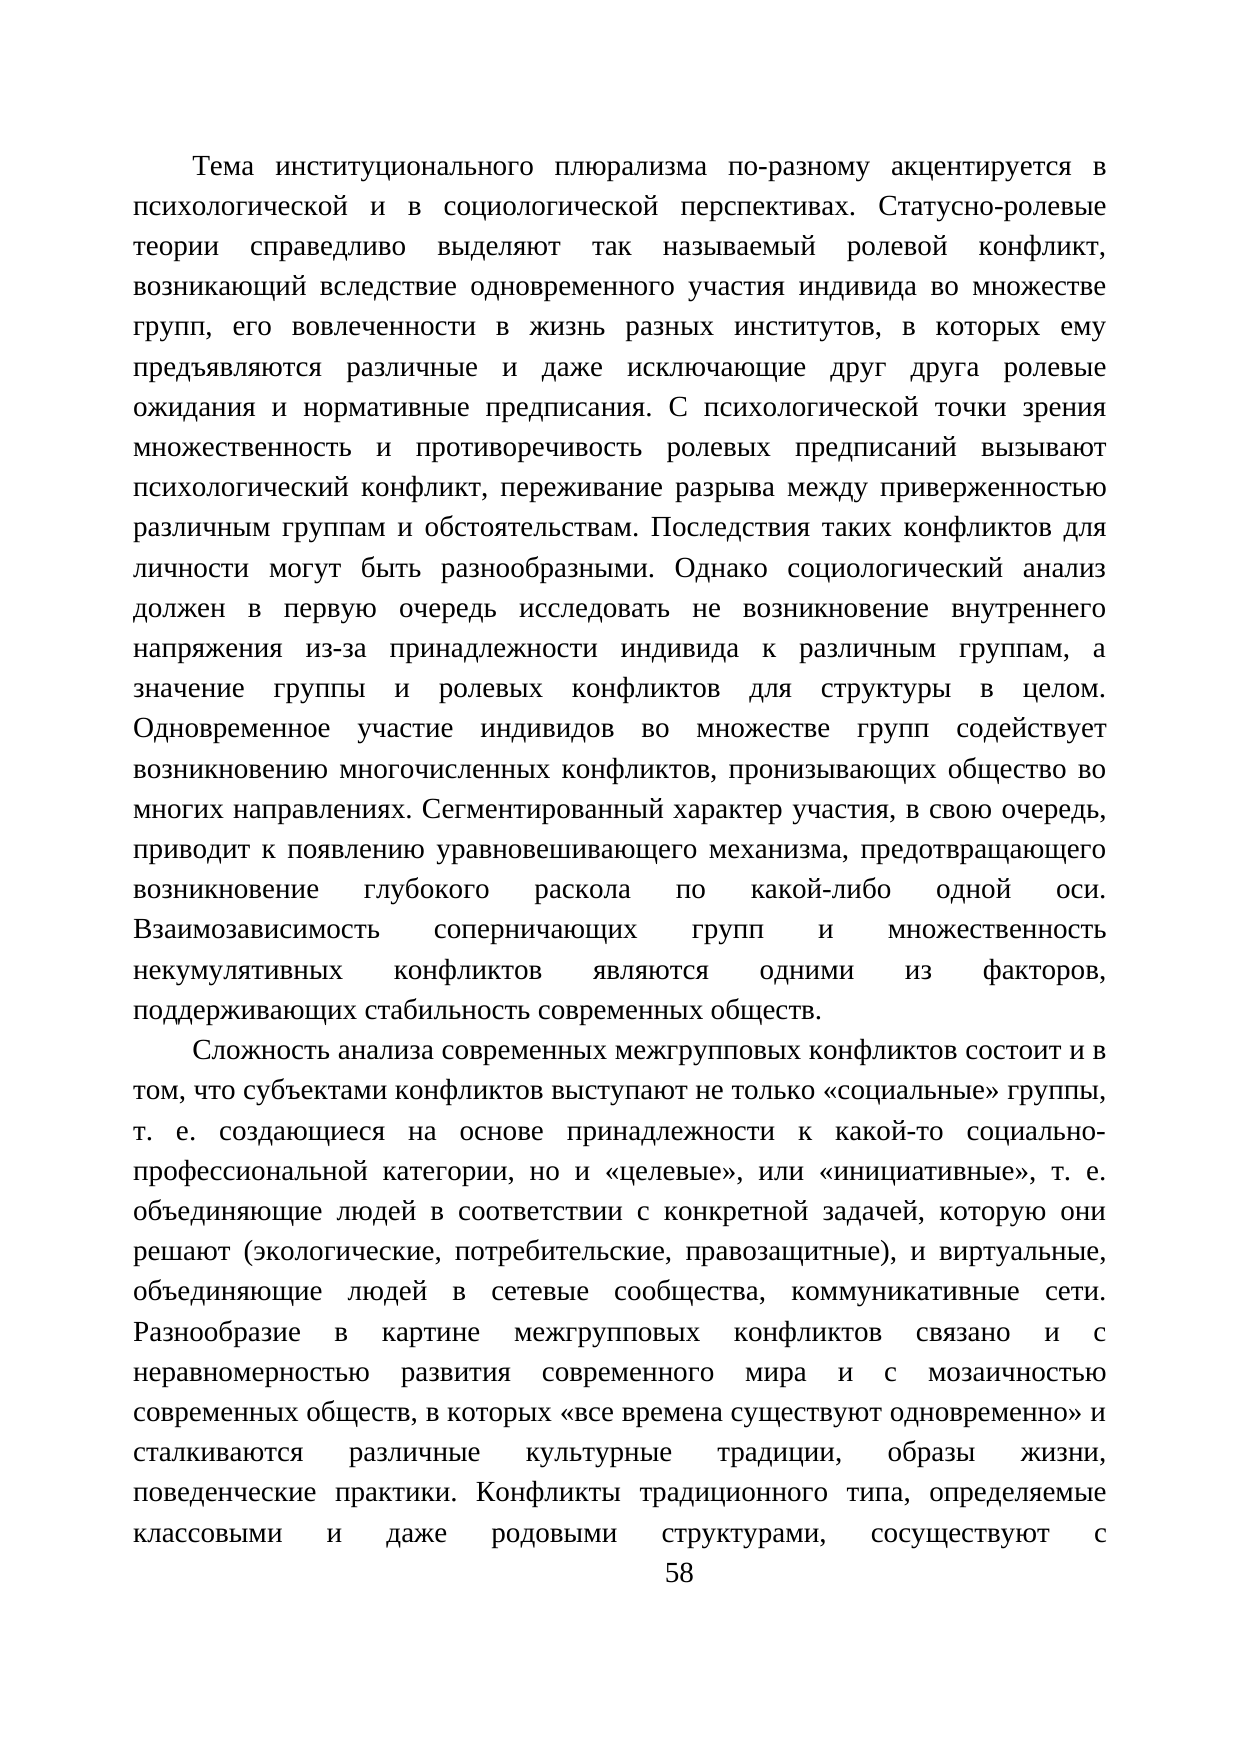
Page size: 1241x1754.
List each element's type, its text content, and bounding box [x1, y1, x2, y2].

text Тема институционального плюрализма по-разному акцентируется в психологической и в социологической перспективах. Статусно-ролевые теории справедливо выделяют так называемый ролевой конфликт, возникающий вследствие одновременного участия индивида во множестве групп, его вовлеченности в жизнь разных институтов, в которых ему предъявляются различные и даже исключающие друг друга ролевые ожидания и нормативные предписания. С психологической точки зрения множественность и противоречивость ролевых предписаний вызывают психологический конфликт, переживание разрыва между приверженностью различным группам и обстоятельствам. Последствия таких конфликтов для личности могут быть разнообразными. Однако социологический анализ должен в первую очередь исследовать не возникновение внутреннего напряжения из-за принадлежности индивида к различным группам, а значение группы и ролевых конфликтов для структуры в целом. Одновременное участие индивидов во множестве групп содействует возникновению многочисленных конфликтов, пронизывающих общество во многих направлениях. Сегментированный характер участия, в свою очередь, приводит к появлению уравновешивающего механизма, предотвращающего возникновение глубокого раскола по какой-либо одной оси. Взаимозависимость соперничающих групп и множественность некумулятивных конфликтов являются одними из факторов, поддерживающих стабильность современных обществ. [133, 148, 1107, 1026]
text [133, 1032, 1107, 1548]
